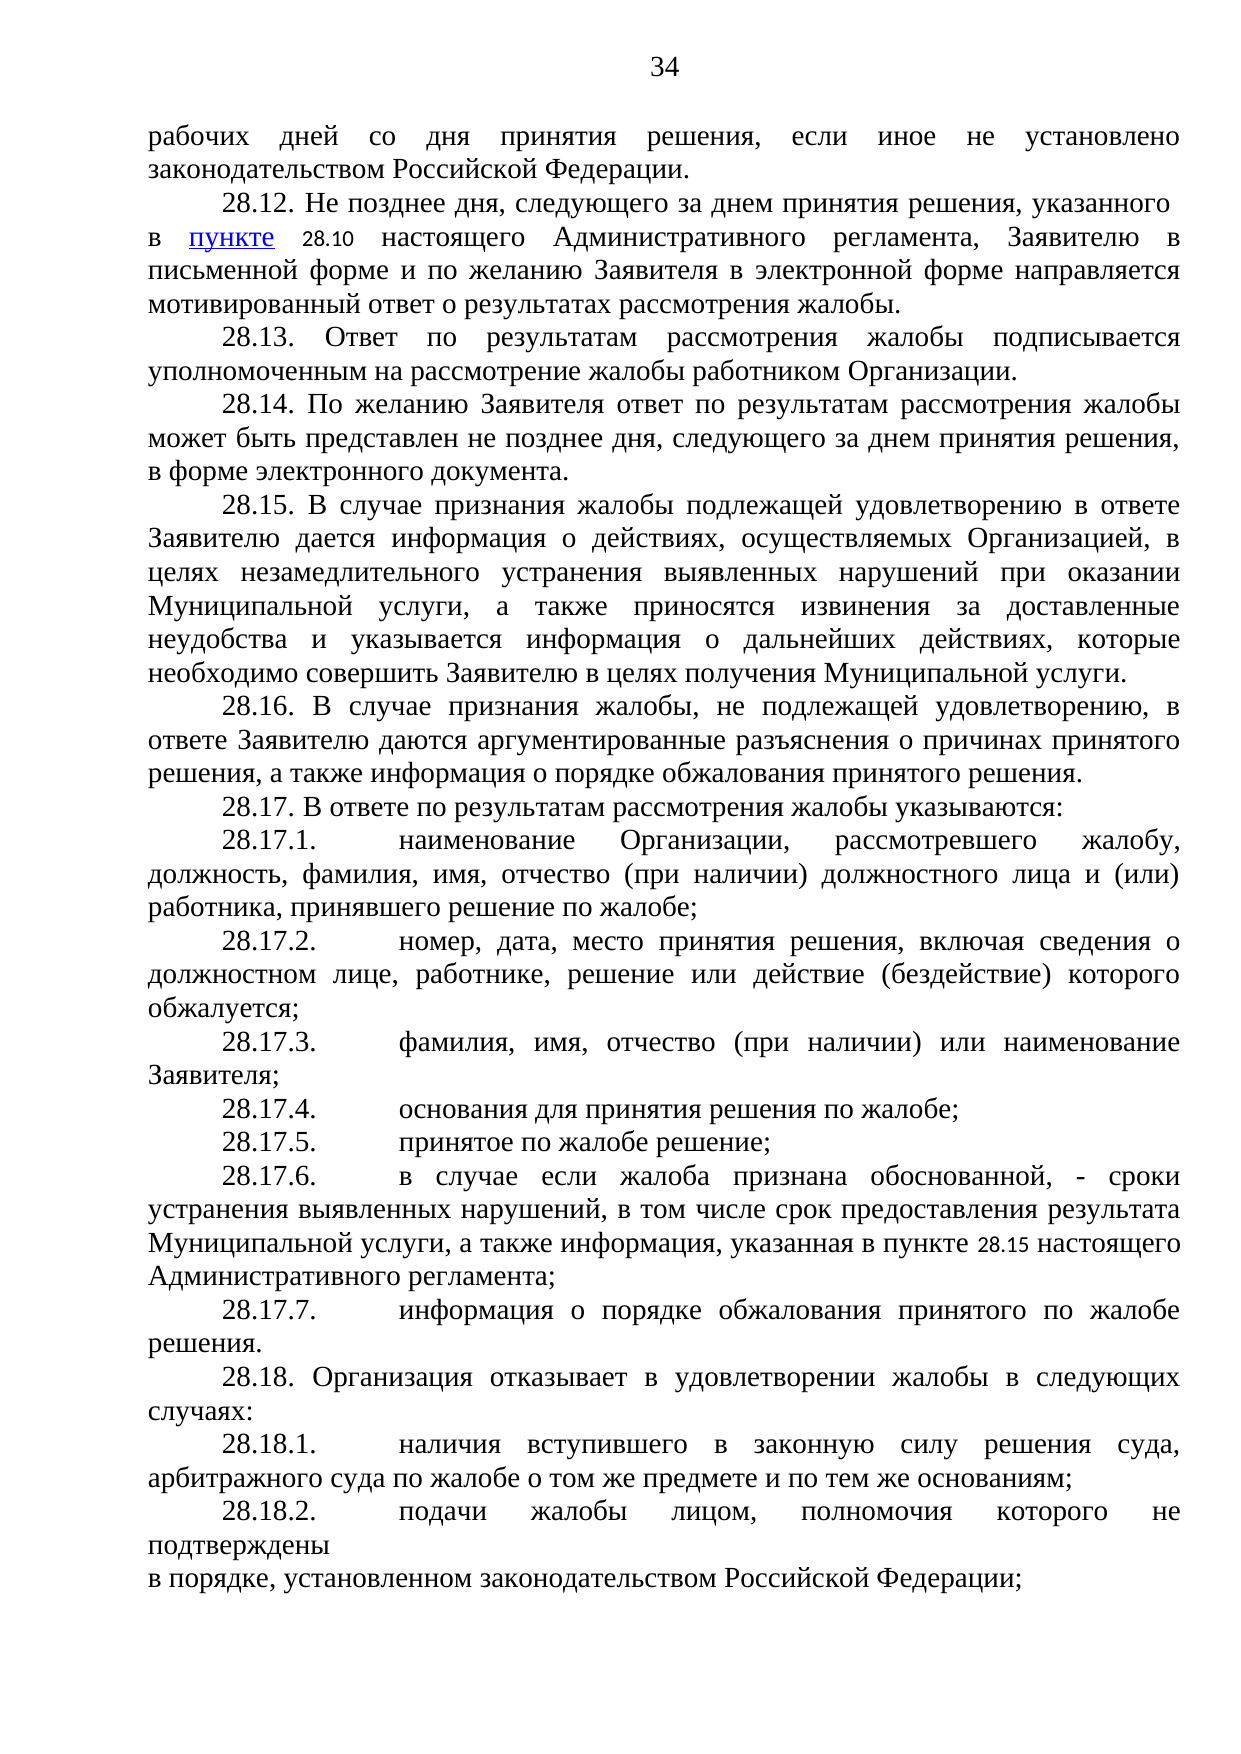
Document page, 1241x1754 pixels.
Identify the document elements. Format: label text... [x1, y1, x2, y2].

list В ответе по результатам рассмотрения жалобы указываются: [148, 789, 1181, 822]
list Организация отказывает в удовлетворении жалобы в следующих случаях: [148, 1359, 1181, 1426]
list принятое по жалобе решение; [148, 1124, 1181, 1158]
list наличия вступившего в законную силу решения суда, арбитражного суда по жалобе о том же предмете и по тем же основаниям; [148, 1426, 1181, 1493]
list Не позднее дня, следующего за днем принятия решения, указанного в пункте 28.10 настоящего Административного регламента, Заявителю в письменной форме и по желанию Заявителя в электронной форме направляется мотивированный ответ о результатах рассмотрения жалобы. [148, 185, 1181, 319]
list наименование Организации, рассмотревшего жалобу, должность, фамилия, имя, отчество (при наличии) должностного лица и (или) работника, принявшего решение по жалобе; [148, 822, 1181, 923]
list информация о порядке обжалования принятого по жалобе решения. [148, 1292, 1181, 1359]
list подачи жалобы лицом, полномочия которого не подтверждены в порядке, установленном законодательством Российской Федерации; [148, 1493, 1181, 1594]
list фамилия, имя, отчество (при наличии) или наименование Заявителя; [148, 1024, 1181, 1091]
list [148, 118, 1181, 185]
list Ответ по результатам рассмотрения жалобы подписывается уполномоченным на рассмотрение жалобы работником Организации. [148, 319, 1181, 386]
list в случае если жалоба признана обоснованной, - сроки устранения выявленных нарушений, в том числе срок предоставления результата Муниципальной услуги, а также информация, указанная в пункте 28.15 настоящего Административного регламента; [148, 1158, 1181, 1292]
list В случае признания жалобы, не подлежащей удовлетворению, в ответе Заявителю даются аргументированные разъяснения о причинах принятого решения, а также информация о порядке обжалования принятого решения. [148, 688, 1181, 789]
list По желанию Заявителя ответ по результатам рассмотрения жалобы может быть представлен не позднее дня, следующего за днем принятия решения, в форме электронного документа. [148, 386, 1181, 487]
list номер, дата, место принятия решения, включая сведения о должностном лице, работнике, решение или действие (бездействие) которого обжалуется; [148, 923, 1181, 1024]
list В случае признания жалобы подлежащей удовлетворению в ответе Заявителю дается информация о действиях, осуществляемых Организацией, в целях незамедлительного устранения выявленных нарушений при оказании Муниципальной услуги, а также приносятся извинения за доставленные неудобства и указывается информация о дальнейших действиях, которые необходимо совершить Заявителю в целях получения Муниципальной услуги. [148, 487, 1181, 688]
list основания для принятия решения по жалобе; [148, 1091, 1181, 1124]
